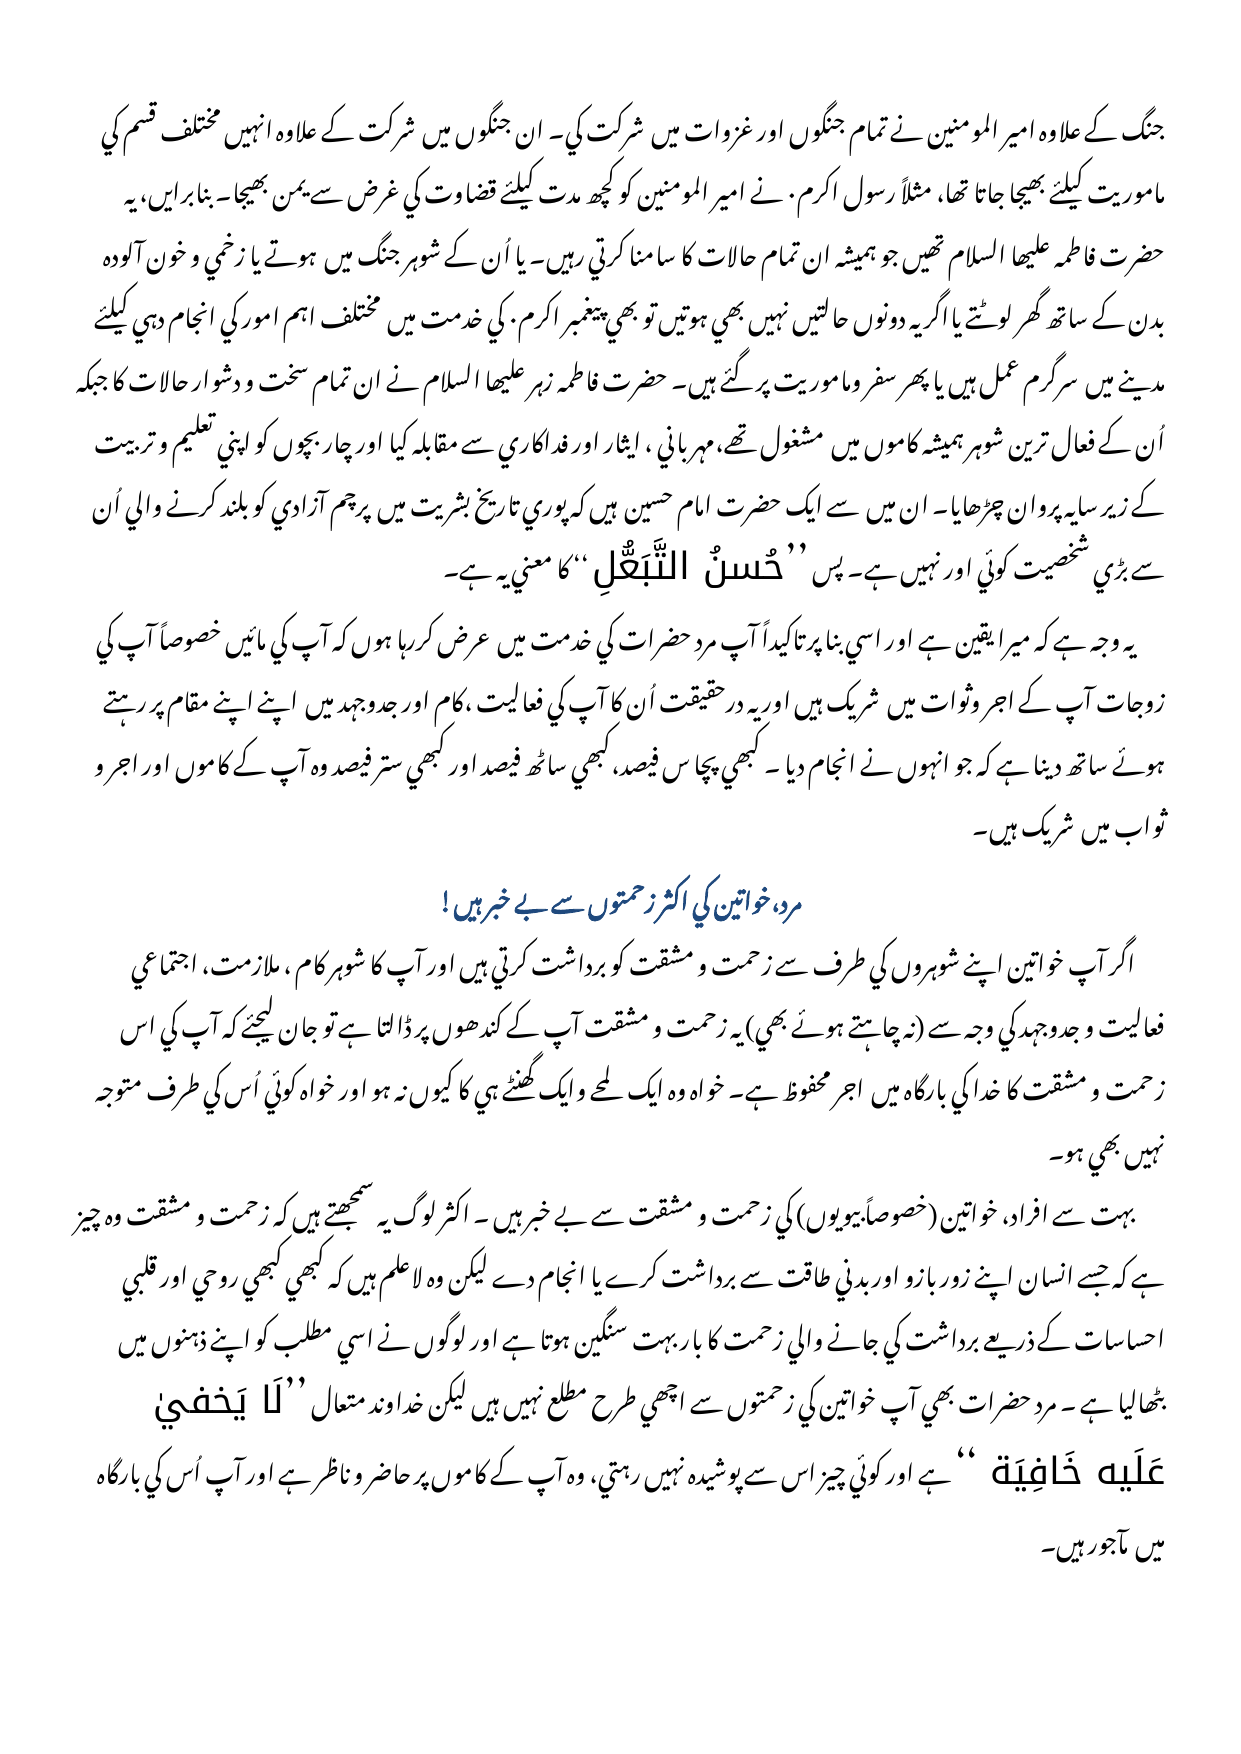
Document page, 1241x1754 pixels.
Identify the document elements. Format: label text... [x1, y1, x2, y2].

text بہت سے افراد، خواتين (خصوصاً بيويوں) کي زحمت و مشقت سے بے خبر ہيں ۔ اکثر لوگ يہ سمجھتے ہيں کہ زحمت و مشقت وہ چيز ہے کہ جسے انسان اپنے زور بازو اوربدني طاقت سے برداشت کرے يا انجام دے ليکن وہ لاعلم ہيں کہ کبھي کبھي روحي اور قلبي احساسات کے ذريعے برداشت کي جانے والي زحمت کا بار بہت سنگين ہوتا ہے اور لوگوں نے اسي مطلب کو اپنے ذہنوں ميں بٹھاليا ہے ۔ مرد حضرات بھي آپ خواتين کي زحمتوں سے اچھي طرح مطلع نہيں ہيں ليکن خداوند متعال ’’لَا يَخفيٰ عَلَيه خَافِيَة ‘‘ ہے اور کوئي چيز اس سے پوشيدہ نہيں رہتي، وہ آپ کے کاموں پر حاضر و ناظر ہے اور آپ اُس کي بارگاہ ميں مآجور ہيں۔ [75, 1177, 1165, 1570]
text يہ وجہ ہے کہ ميرا يقين ہے اور اسي بنا پر تاکيداً آپ مرد حضرات کي خدمت ميں عرض کررہا ہوں کہ آپ کي مائيں خصوصاً آپ کي زوجات آپ کے اجر وثوات ميں شريک ہيں اور يہ درحقيقت اُن کا آپ کي فعاليت ،کام اور جدوجہد ميں اپنے اپنے مقام پر رہتے ہوئے ساتھ دينا ہے کہ جو انہوں نے انجام ديا ۔ کبھي پچا س فيصد،کبھي ساٹھ فيصد اور کبھي ستر فيصد وہ آپ کے کاموں اور اجر و ثواب ميں شريک ہيں۔ [75, 602, 1165, 852]
subtitle مرد،خواتين کي اکثر زحمتوں سے بے خبر ہيں! [75, 865, 1165, 927]
text اگر آپ خواتين اپنے شوہروں کي طرف سے زحمت و مشقت کو برداشت کرتي ہيں اور آپ کا شوہر کام ، ملازمت، اجتماعي فعاليت و جدوجہد کي وجہ سے (نہ چاہتے ہوئے بھي) يہ زحمت و مشقت آپ کے کندھوں پر ڈالتا ہے تو جان ليجئے کہ آپ کي اس زحمت و مشقت کا خدا کي بارگاہ ميں اجر محفوظ ہے۔ خواہ وہ ايک لمحے وايک گھنٹے ہي کا کيوں نہ ہو اور خواہ کوئي اُس کي طرف متوجہ نہيں بھي ہو۔ [75, 927, 1165, 1177]
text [75, 94, 1165, 602]
